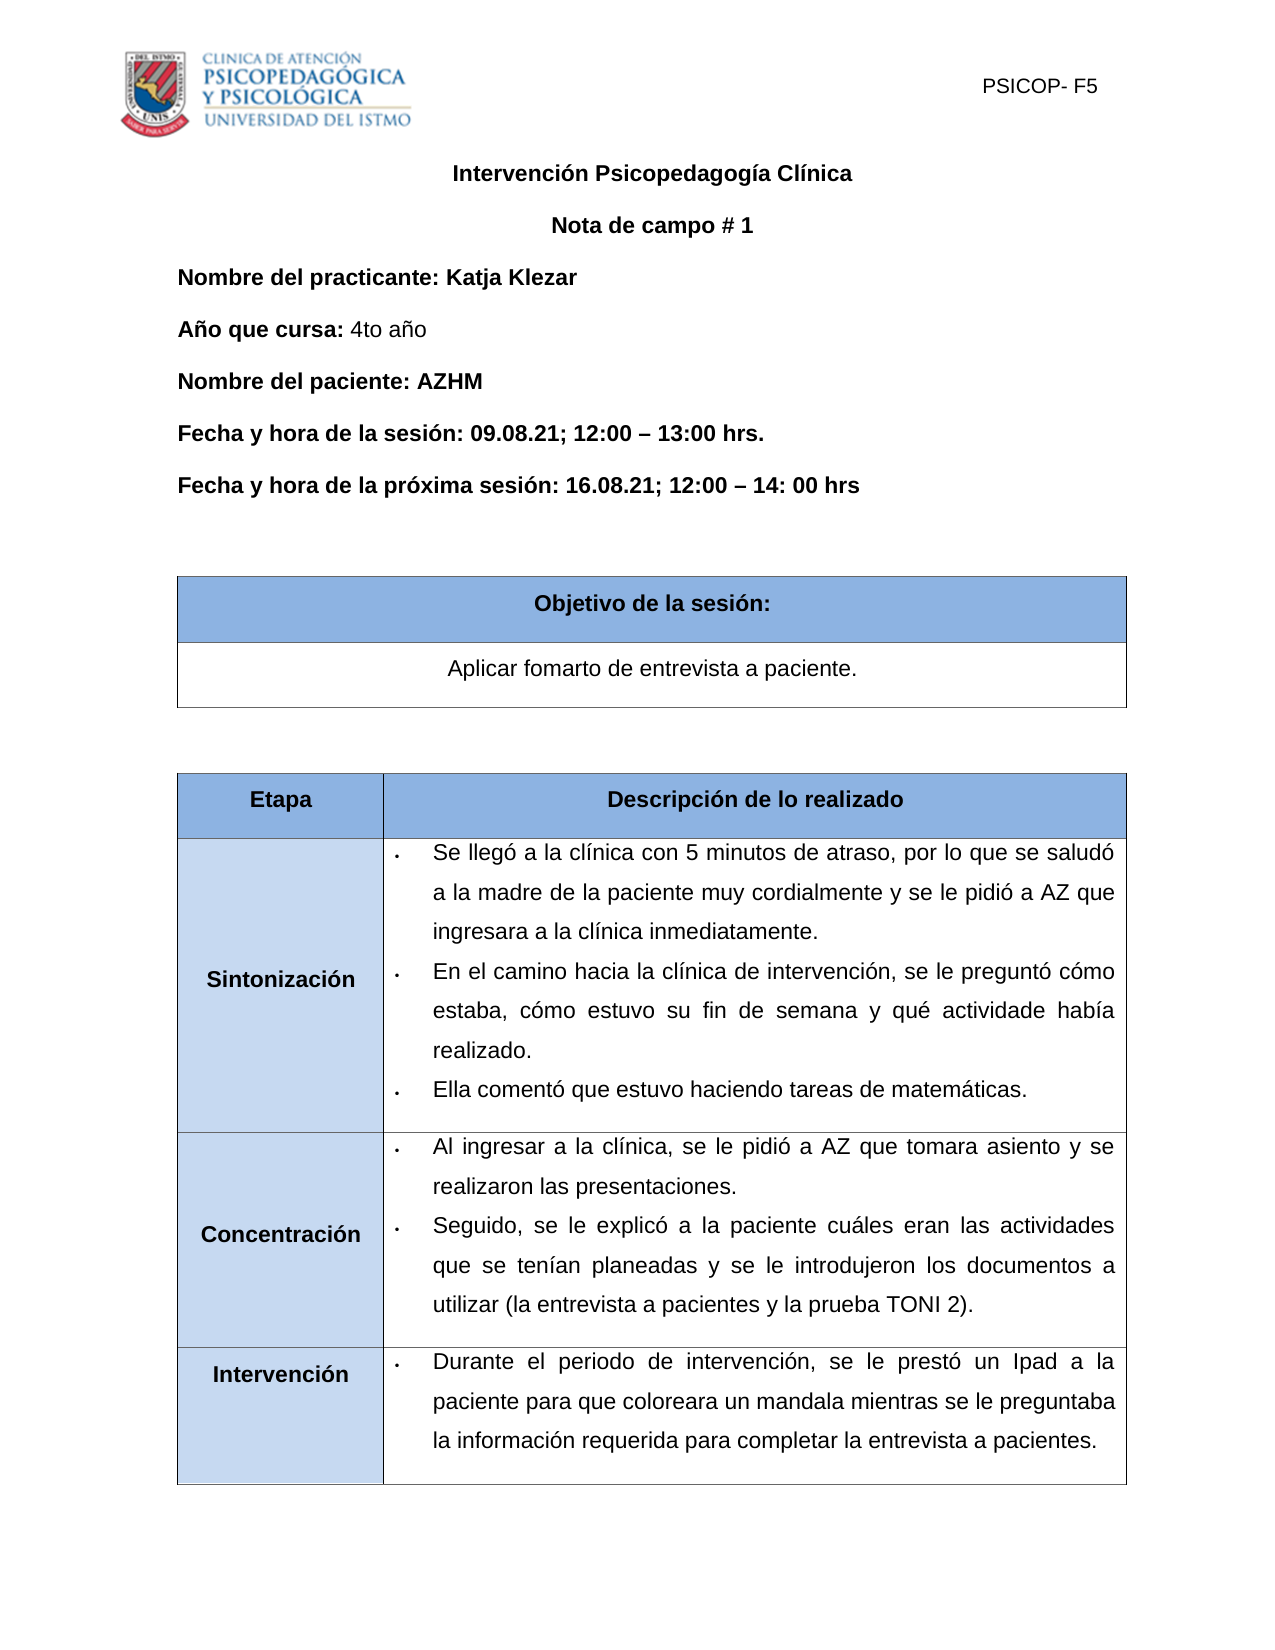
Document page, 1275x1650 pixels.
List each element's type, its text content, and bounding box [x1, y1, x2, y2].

table_cell Concentración [178, 1133, 383, 1347]
text Año que cursa: 4to año [177, 316, 1127, 342]
table_header Objetivo de la sesión: [178, 577, 1126, 642]
table_cell Se llegó a la clínica con 5 minutos de atraso, por lo que se saludó a la madre de la paciente muy cordialmente y se le pidió a AZ que ingresara a la clínica inmediatamente. En el camino hacia la clínica de intervención, se le preguntó cómo estaba, cómo estuvo su fin de semana y qué actividade había realizado. Ella comentó que estuvo haciendo tareas de matemáticas. [384, 839, 1126, 1132]
table_cell Al ingresar a la clínica, se le pidió a AZ que tomara asiento y se realizaron las presentaciones. Seguido, se le explicó a la paciente cuáles eran las actividades que se tenían planeadas y se le introdujeron los documentos a utilizar (la entrevista a pacientes y la prueba TONI 2). [384, 1133, 1126, 1347]
text Nombre del paciente: AZHM [177, 368, 1127, 394]
text Fecha y hora de la próxima sesión: 16.08.21; 12:00 – 14: 00 hrs [177, 472, 1127, 498]
text Nota de campo # 1 [177, 212, 1127, 238]
table_cell Intervención [178, 1348, 383, 1483]
table_header Descripción de lo realizado [384, 774, 1126, 838]
table_cell Aplicar fomarto de entrevista a paciente. [178, 643, 1126, 707]
table_header Etapa [178, 774, 383, 838]
table_cell Sintonización [178, 839, 383, 1132]
picture [65, 20, 437, 148]
text Intervención Psicopedagogía Clínica [177, 160, 1127, 187]
text Fecha y hora de la sesión: 09.08.21; 12:00 – 13:00 hrs. [177, 420, 1127, 446]
text Nombre del practicante: Katja Klezar [177, 264, 1127, 291]
